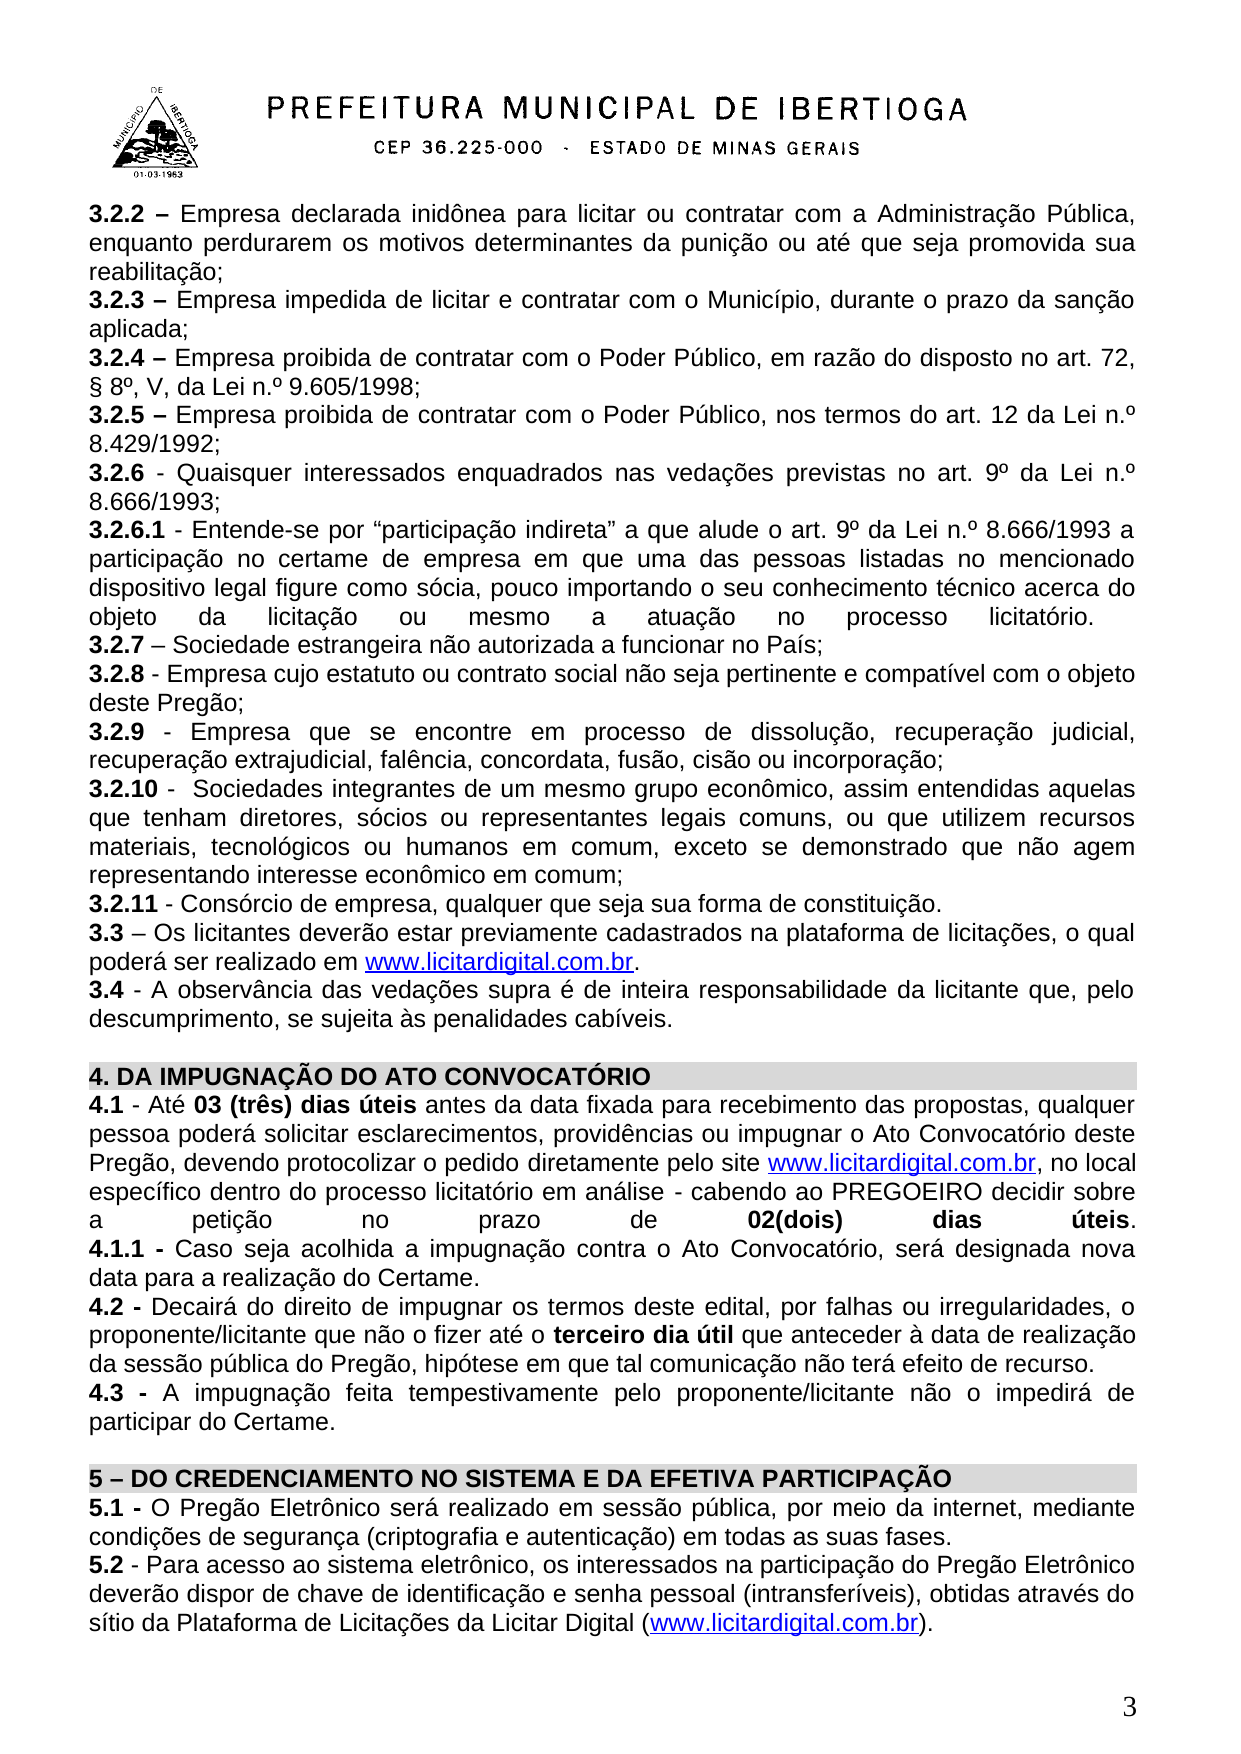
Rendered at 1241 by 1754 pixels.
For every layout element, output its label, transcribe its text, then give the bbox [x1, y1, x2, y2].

text 3.2.10 - Sociedades integrantes de um mesmo grupo econômico, assim entendidas aquelas que tenham diretores, sócios ou representantes legais comuns, ou que utilizem recursos materiais, tecnológicos ou humanos em comum, exceto se demonstrado que não agem representando interesse econômico em comum; [89, 774, 1137, 889]
text 3.2.11 - Consórcio de empresa, qualquer que seja sua forma de constituição. [89, 889, 1137, 918]
text 3.2.2 – Empresa declarada inidônea para licitar ou contratar com a Administração Pública, enquanto perdurarem os motivos determinantes da punição ou até que seja promovida sua reabilitação; [89, 199, 1137, 285]
text 3.2.5 – Empresa proibida de contratar com o Poder Público, nos termos do art. 12 da Lei n.º 8.429/1992; [89, 400, 1137, 458]
text 4.1 - Até 03 (três) dias úteis antes da data fixada para recebimento das propostas, qualquer pessoa poderá solicitar esclarecimentos, providências ou impugnar o Ato Convocatório deste Pregão, devendo protocolizar o pedido diretamente pelo site www.licitardigital.com.br, no local específico dentro do processo licitatório em análise - cabendo ao PREGOEIRO decidir sobre a petição no prazo de 02(dois) dias úteis. 4.1.1 - Caso seja acolhida a impugnação contra o Ato Convocatório, será designada nova data para a realização do Certame. [89, 1090, 1137, 1292]
text 3.2.8 - Empresa cujo estatuto ou contrato social não seja pertinente e compatível com o objeto deste Pregão; [89, 659, 1137, 717]
text 3.2.3 – Empresa impedida de licitar e contratar com o Município, durante o prazo da sanção aplicada; [89, 285, 1137, 343]
text 4.2 - Decairá do direito de impugnar os termos deste edital, por falhas ou irregularidades, o proponente/licitante que não o fizer até o terceiro dia útil que anteceder à data de realização da sessão pública do Pregão, hipótese em que tal comunicação não terá efeito de recurso. [89, 1292, 1137, 1378]
text 5 – DO CREDENCIAMENTO NO SISTEMA E DA EFETIVA PARTICIPAÇÃO [89, 1464, 1137, 1493]
text 3.2.4 – Empresa proibida de contratar com o Poder Público, em razão do disposto no art. 72, § 8º, V, da Lei n.º 9.605/1998; [89, 343, 1137, 400]
text 4.3 - A impugnação feita tempestivamente pelo proponente/licitante não o impedirá de participar do Certame. [89, 1378, 1137, 1435]
text 3.2.9 - Empresa que se encontre em processo de dissolução, recuperação judicial, recuperação extrajudicial, falência, concordata, fusão, cisão ou incorporação; [89, 717, 1137, 774]
text 3.2.6 - Quaisquer interessados enquadrados nas vedações previstas no art. 9º da Lei n.º 8.666/1993; [89, 458, 1137, 515]
text 3.2.6.1 - Entende-se por “participação indireta” a que alude o art. 9º da Lei n.º 8.666/1993 a participação no certame de empresa em que uma das pessoas listadas no mencionado dispositivo legal figure como sócia, pouco importando o seu conhecimento técnico acerca do objeto da licitação ou mesmo a atuação no processo licitatório. 3.2.7 – Sociedade estrangeira não autorizada a funcionar no País; [89, 515, 1137, 659]
text 3.3 – Os licitantes deverão estar previamente cadastrados na plataforma de licitações, o qual poderá ser realizado em www.licitardigital.com.br. [89, 918, 1137, 975]
text 5.1 - O Pregão Eletrônico será realizado em sessão pública, por meio da internet, mediante condições de segurança (criptografia e autenticação) em todas as suas fases. [89, 1493, 1137, 1550]
text 5.2 - Para acesso ao sistema eletrônico, os interessados na participação do Pregão Eletrônico deverão dispor de chave de identificação e senha pessoal (intransferíveis), obtidas através do sítio da Plataforma de Licitações da Licitar Digital (www.licitardigital.com.br). [89, 1550, 1137, 1637]
text 4. DA IMPUGNAÇÃO DO ATO CONVOCATÓRIO [89, 1062, 1137, 1090]
text 3.4 - A observância das vedações supra é de inteira responsabilidade da licitante que, pelo descumprimento, se sujeita às penalidades cabíveis. [89, 975, 1137, 1033]
